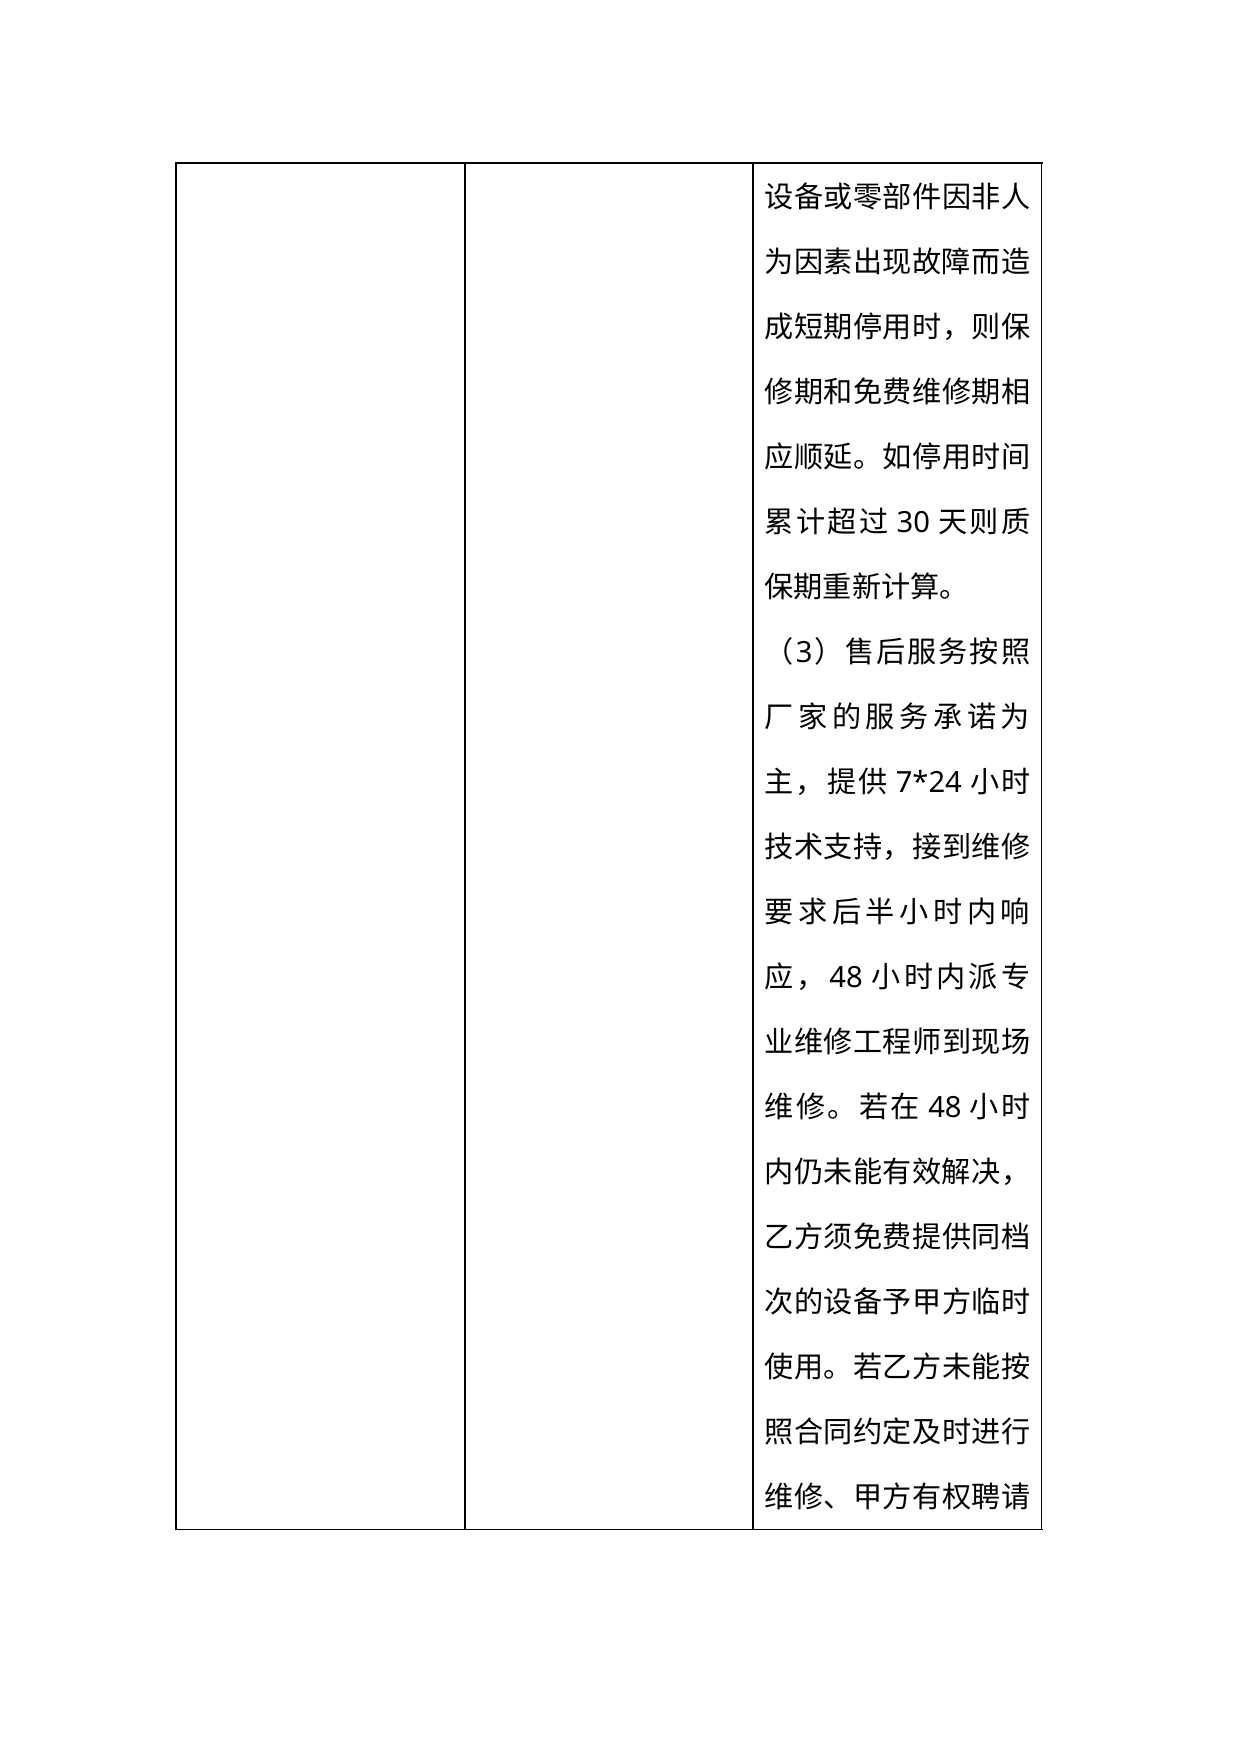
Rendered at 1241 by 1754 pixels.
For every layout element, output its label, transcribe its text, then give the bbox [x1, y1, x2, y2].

table_cell 1 [466, 164, 752, 1528]
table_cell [754, 164, 1041, 1528]
table_cell ★ [177, 164, 464, 1528]
